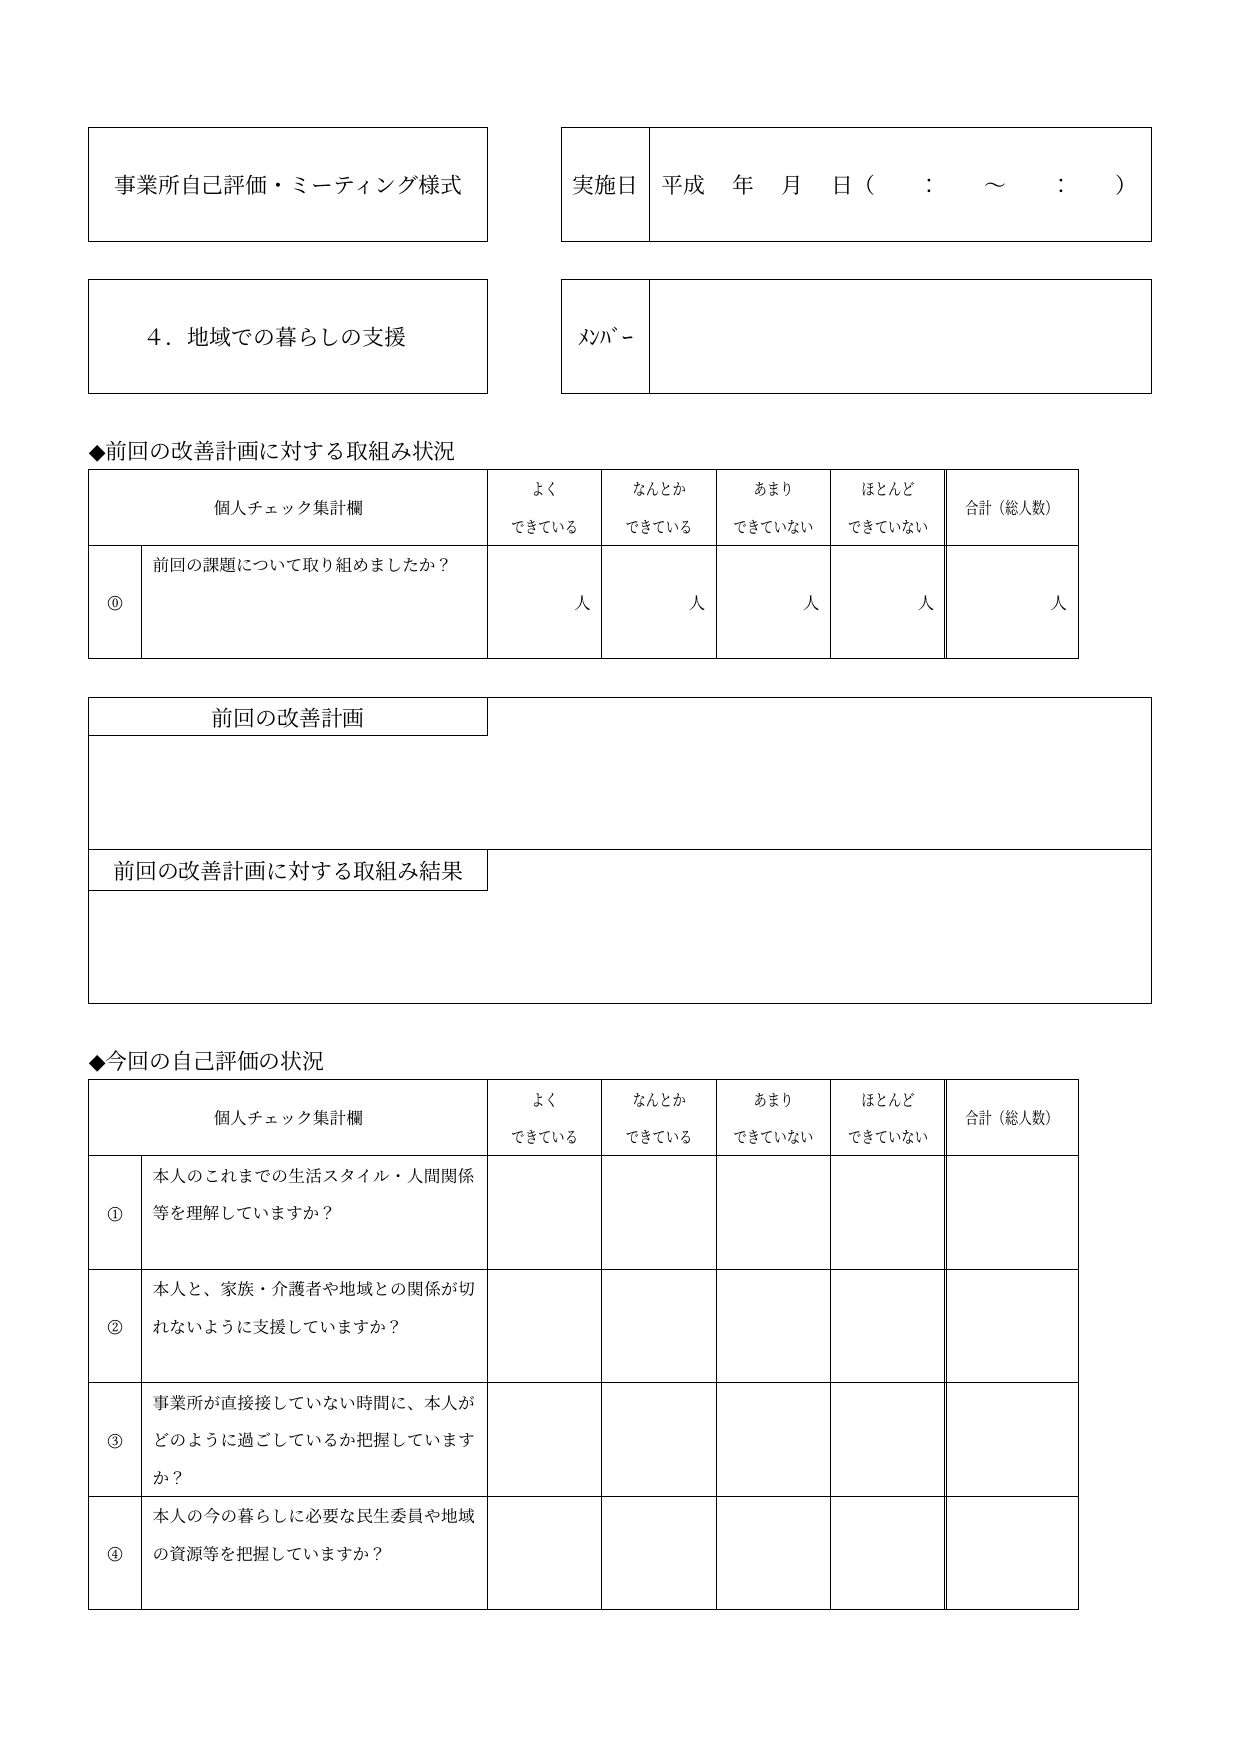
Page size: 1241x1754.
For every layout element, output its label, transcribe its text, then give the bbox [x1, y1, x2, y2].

table_cell [831, 1497, 944, 1609]
table_cell 人 [831, 546, 944, 658]
table_cell [488, 1270, 601, 1382]
table_cell 人 [947, 546, 1078, 658]
table_header 事業所自己評価・ミーティング様式 [89, 128, 487, 241]
text ◆今回の自己評価の状況 [89, 1042, 1152, 1079]
table_header [488, 279, 561, 393]
table_header [488, 127, 561, 241]
table_cell 人 [602, 546, 716, 658]
table_header 実施日 [562, 128, 649, 241]
table_cell 前回の改善計画に対する取組み結果 [89, 850, 487, 889]
table_header 前回の改善計画 [89, 698, 487, 735]
table_header よく できている [488, 1080, 601, 1155]
table_header 合計（総人数） [947, 470, 1078, 545]
table_header 個人チェック集計欄 [89, 1080, 487, 1155]
table_cell [602, 1497, 716, 1609]
table_cell [89, 735, 1151, 849]
table_cell [947, 1497, 1078, 1609]
table_cell [488, 1497, 601, 1609]
table_cell [717, 1497, 830, 1609]
table_header [650, 280, 1151, 393]
table_cell [831, 1383, 944, 1496]
table_cell [717, 1383, 830, 1496]
table_cell [602, 1270, 716, 1382]
table_cell ③ [89, 1383, 141, 1496]
table_cell ② [89, 1270, 141, 1382]
table_cell 事業所が直接接していない時間に、本人がどのように過ごしているか把握していますか？ [142, 1383, 487, 1496]
table_header 合計（総人数） [947, 1080, 1078, 1155]
table_cell ⓪ [89, 546, 141, 658]
table_header あまり できていない [717, 1080, 830, 1155]
table_cell 前回の課題について取り組めましたか？ [142, 546, 487, 658]
table_cell 本人の今の暮らしに必要な民生委員や地域の資源等を把握していますか？ [142, 1497, 487, 1609]
table_header ４．地域での暮らしの支援 [89, 280, 487, 393]
table_cell [717, 1270, 830, 1382]
text ◆前回の改善計画に対する取組み状況 [89, 431, 1152, 469]
table_header ﾒﾝﾊﾞｰ [562, 280, 649, 393]
table_cell ① [89, 1156, 141, 1269]
table_header あまり できていない [717, 470, 830, 545]
table_cell 本人と、家族・介護者や地域との関係が切れないように支援していますか？ [142, 1270, 487, 1382]
table_cell 人 [488, 546, 601, 658]
table_cell [831, 1156, 944, 1269]
table_header ほとんど できていない [831, 470, 944, 545]
table_cell 本人のこれまでの生活スタイル・人間関係等を理解していますか？ [142, 1156, 487, 1269]
table_cell [602, 1383, 716, 1496]
table_cell [488, 1383, 601, 1496]
table_cell ④ [89, 1497, 141, 1609]
table_cell [947, 1270, 1078, 1382]
table_header なんとか できている [602, 1080, 716, 1155]
table_cell 人 [717, 546, 830, 658]
table_cell [831, 1270, 944, 1382]
table_header 平成 年 月 日（ ： ～ ： ） [650, 128, 1151, 241]
table_header 個人チェック集計欄 [89, 470, 487, 545]
table_cell [488, 850, 1151, 889]
table_cell [947, 1156, 1078, 1269]
table_header なんとか できている [602, 470, 716, 545]
table_cell [602, 1156, 716, 1269]
table_header ほとんど できていない [831, 1080, 944, 1155]
table_header よく できている [488, 470, 601, 545]
table_header [488, 698, 1151, 735]
table_cell [89, 890, 1151, 1003]
table_cell [488, 1156, 601, 1269]
table_cell [947, 1383, 1078, 1496]
table_cell [717, 1156, 830, 1269]
